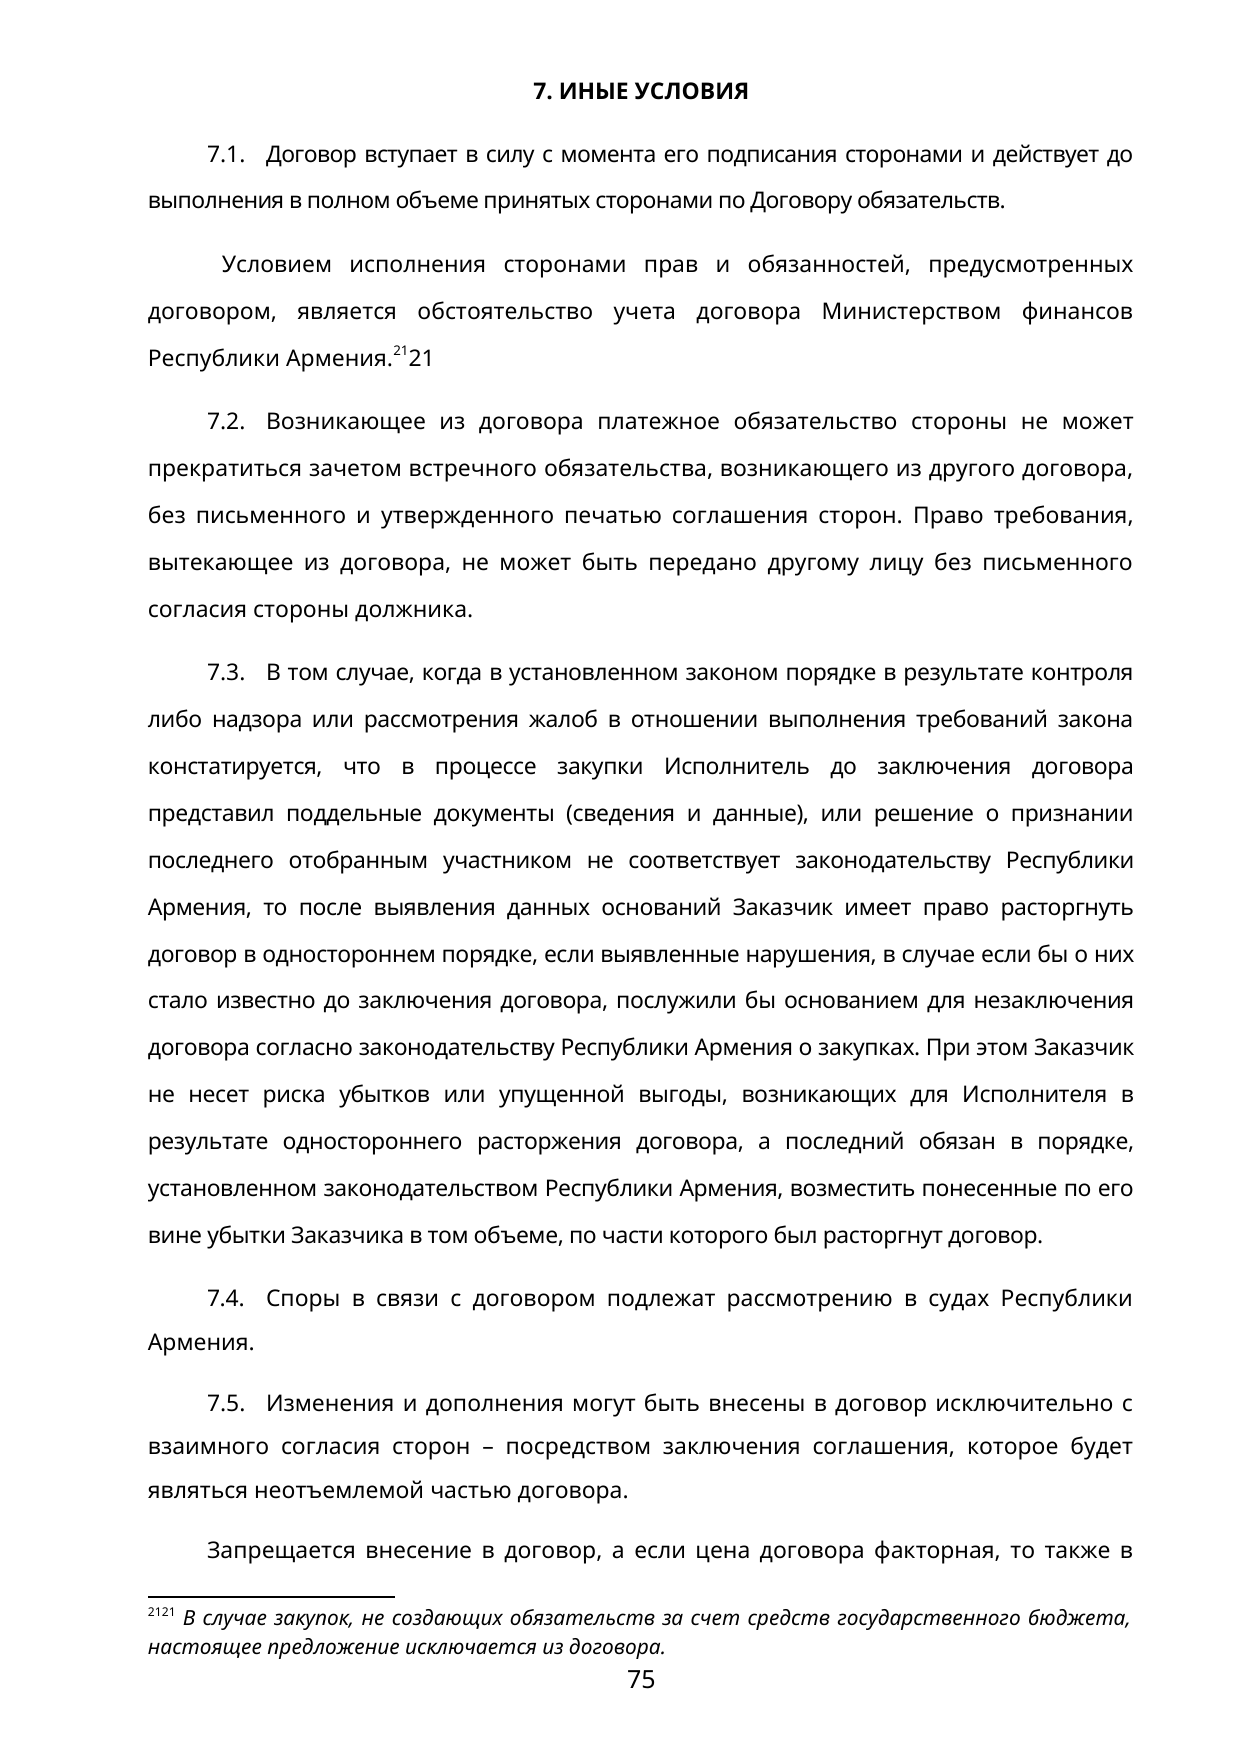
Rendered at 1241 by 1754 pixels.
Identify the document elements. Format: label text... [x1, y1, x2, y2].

text 7.3. В том случае, когда в установленном законом порядке в результате контроля либо надзора или рассмотрения жалоб в отношении выполнения требований закона констатируется, что в процессе закупки Исполнитель до заключения договора представил поддельные документы (сведения и данные), или решение о признании последнего отобранным участником не соответствует законодательству Республики Армения, то после выявления данных оснований Заказчик имеет право расторгнуть договор в одностороннем порядке, если выявленные нарушения, в случае если бы о них стало известно до заключения договора, послужили бы основанием для незаключения договора согласно законодательству Республики Армения о закупках. При этом Заказчик не несет риска убытков или упущенной выгоды, возникающих для Исполнителя в результате одностороннего расторжения договора, а последний обязан в порядке, установленном законодательством Республики Армения, возместить понесенные по его вине убытки Заказчика в том объеме, по части которого был расторгнут договор. [148, 656, 1134, 1250]
text 7.5. Изменения и дополнения могут быть внесены в договор исключительно с взаимного согласия сторон – посредством заключения соглашения, которое будет являться неотъемлемой частью договора. [148, 1386, 1134, 1505]
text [148, 1534, 1134, 1566]
text 7.2. Возникающее из договора платежное обязательство стороны не может прекратиться зачетом встречного обязательства, возникающего из другого договора, без письменного и утвержденного печатью соглашения сторон. Право требования, вытекающее из договора, не может быть передано другому лицу без письменного согласия стороны должника. [148, 405, 1134, 624]
text Условием исполнения сторонами прав и обязанностей, предусмотренных договором, является обстоятельство учета договора Министерством финансов Республики Армения.21 [148, 248, 1134, 373]
text 7. ИНЫЕ УСЛОВИЯ [148, 75, 1134, 106]
text 7.4. Споры в связи с договором подлежат рассмотрению в судах Республики Армения. [148, 1282, 1134, 1357]
text 7.1. Договор вступает в силу с момента его подписания сторонами и действует до выполнения в полном объеме принятых сторонами по Договору обязательств. [148, 137, 1134, 216]
